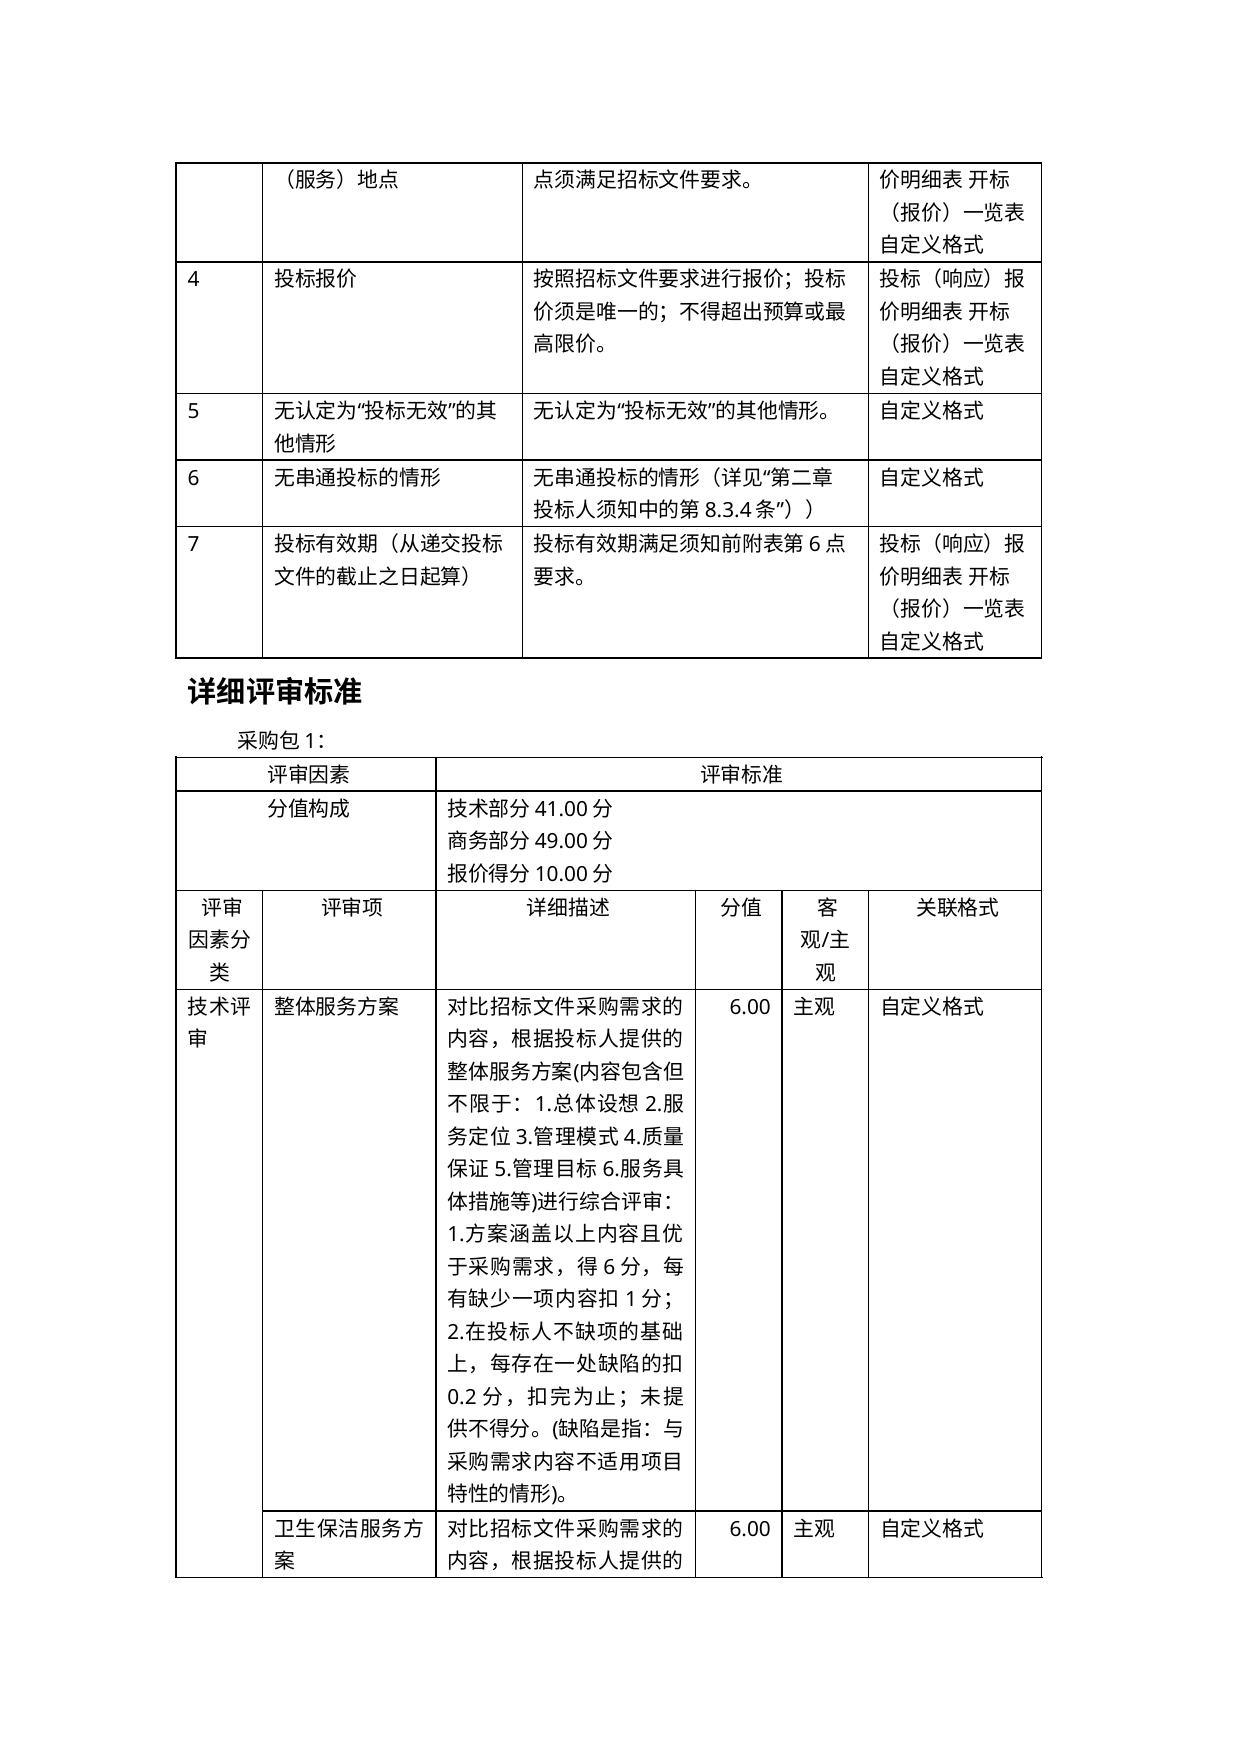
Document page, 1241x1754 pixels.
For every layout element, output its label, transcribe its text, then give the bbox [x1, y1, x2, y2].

table_cell 分值 [696, 891, 781, 988]
table_cell 无串通投标的情形 [263, 461, 522, 526]
table_cell 6 [177, 461, 262, 526]
text 详细评审标准 [187, 659, 1053, 724]
table_cell 评审项 [263, 891, 435, 988]
table_header 评审标准 [437, 758, 1041, 790]
table_cell 评审因素分类 [177, 891, 262, 988]
table_cell 6.00 [696, 1512, 781, 1577]
table_cell 客观/主观 [783, 891, 868, 988]
table_cell 主观 [783, 990, 868, 1510]
table_cell 3 [177, 164, 262, 261]
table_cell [523, 164, 868, 261]
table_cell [437, 1512, 695, 1577]
table_cell 7 [177, 527, 262, 657]
table_cell 对比招标文件采购需求的内容，根据投标人提供的整体服务方案(内容包含但不限于：1.总体设想2.服务定位3.管理模式4.质量保证5.管理目标6.服务具体措施等)进行综合评审： 1.方案涵盖以上内容且优于采购需求，得6分，每有缺少一项内容扣1分； 2.在投标人不缺项的基础上，每存在一处缺陷的扣0.2分，扣完为止；未提供不得分。(缺陷是指：与采购需求内容不适用项目特性的情形)。 [437, 990, 695, 1510]
table_cell 投标（响应）报价明细表 开标（报价）一览表 自定义格式 [869, 527, 1041, 657]
table_cell 6.00 [696, 990, 781, 1510]
table_cell 关联格式 [869, 891, 1041, 988]
table_cell 主观 [783, 1512, 868, 1577]
table_cell 5 [177, 394, 262, 459]
table_cell 无认定为“投标无效”的其他情形 [263, 394, 522, 459]
table_cell 技术部分41.00分 商务部分49.00分 报价得分10.00分 [437, 792, 1041, 889]
table_cell 无串通投标的情形（详见“第二章 投标人须知中的第8.3.4条”）） [523, 461, 868, 526]
table_cell 自定义格式 [869, 990, 1041, 1510]
table_cell 详细描述 [437, 891, 695, 988]
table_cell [869, 164, 1041, 261]
table_cell 4 [177, 263, 262, 393]
table_header 评审因素 [177, 758, 435, 790]
table_cell 交付（服务）期、交付（服务）地点 [263, 164, 522, 261]
table_cell 技术评审 [177, 990, 262, 1577]
text 采购包1： [187, 724, 1053, 756]
table_cell 分值构成 [177, 792, 435, 889]
table_cell 按照招标文件要求进行报价；投标价须是唯一的；不得超出预算或最高限价。 [523, 263, 868, 393]
table_cell 投标报价 [263, 263, 522, 393]
table_cell 投标有效期满足须知前附表第6点要求。 [523, 527, 868, 657]
table_cell 自定义格式 [869, 394, 1041, 459]
table_cell 自定义格式 [869, 461, 1041, 526]
table_cell 整体服务方案 [263, 990, 435, 1510]
table_cell 投标有效期（从递交投标文件的截止之日起算） [263, 527, 522, 657]
table_cell 无认定为“投标无效”的其他情形。 [523, 394, 868, 459]
table_cell 投标（响应）报价明细表 开标（报价）一览表 自定义格式 [869, 263, 1041, 393]
table_cell 卫生保洁服务方案 [263, 1512, 435, 1577]
table_cell 自定义格式 [869, 1512, 1041, 1577]
